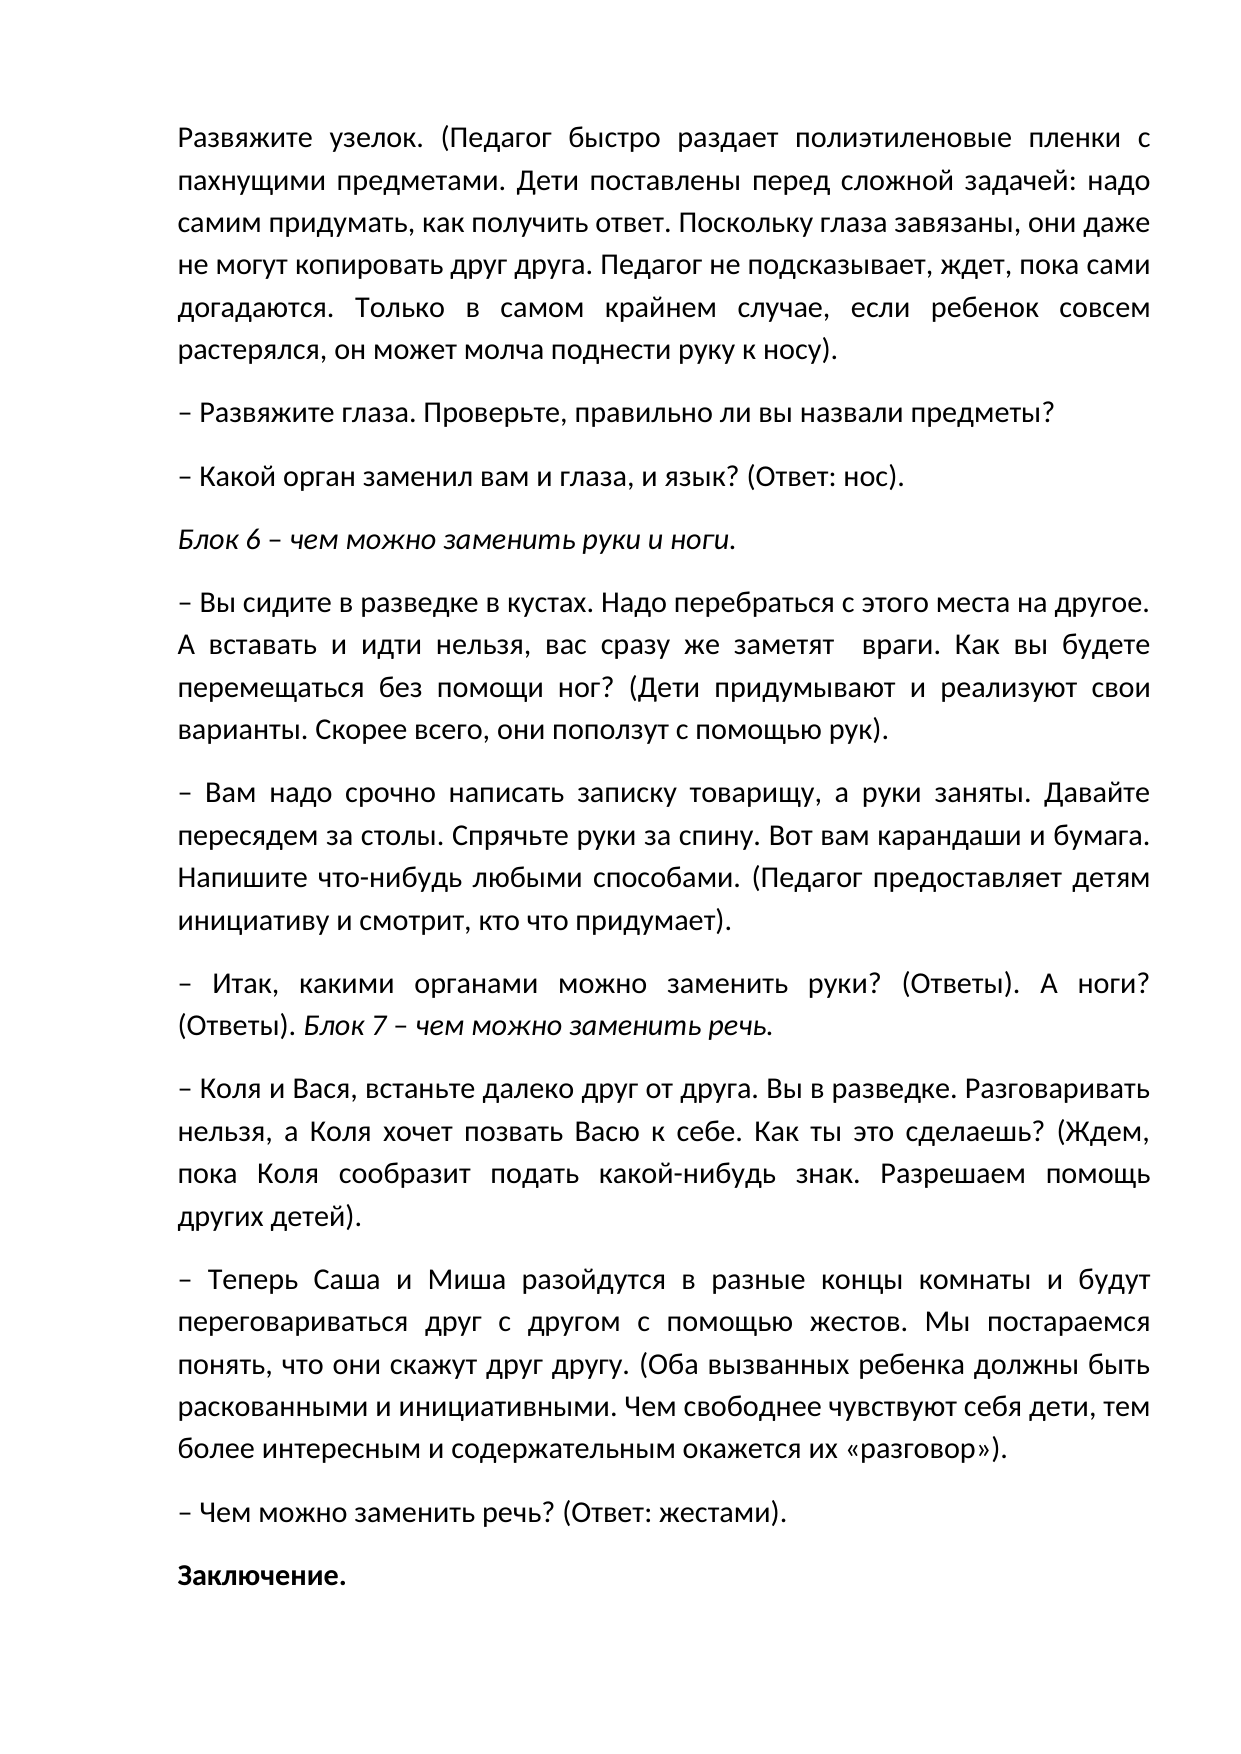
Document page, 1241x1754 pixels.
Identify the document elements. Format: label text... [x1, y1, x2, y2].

text – Коля и Вася, встаньте далеко друг от друга. Вы в разведке. Разговаривать нельзя, а Коля хочет позвать Васю к себе. Как ты это сделаешь? (Ждем, пока Коля сообразит подать какой-нибудь знак. Разрешаем помощь других детей). [177, 1069, 1152, 1233]
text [177, 118, 1152, 367]
text – Вам надо срочно написать записку товарищу, а руки заняты. Давайте пересядем за столы. Спрячьте руки за спину. Вот вам карандаши и бумага. Напишите что-нибудь любыми способами. (Педагог предоставляет детям инициативу и смотрит, кто что придумает). [177, 773, 1152, 937]
text – Итак, какими органами можно заменить руки? (Ответы). А ноги? (Ответы). Блок 7 – чем можно заменить речь. [177, 964, 1152, 1043]
text – Чем можно заменить речь? (Ответ: жестами). [177, 1493, 1152, 1529]
text – Вы сидите в разведке в кустах. Надо перебраться с этого места на другое. А вставать и идти нельзя, вас сразу же заметят враги. Как вы будете перемещаться без помощи ног? (Дети придумывают и реализуют свои варианты. Скорее всего, они поползут с помощью рук). [177, 583, 1152, 747]
text – Теперь Саша и Миша разойдутся в разные концы комнаты и будут переговариваться друг с другом с помощью жестов. Мы постараемся понять, что они скажут друг другу. (Оба вызванных ребенка должны быть раскованными и инициативными. Чем свободнее чувствуют себя дети, тем более интересным и содержательным окажется их «разговор»). [177, 1260, 1152, 1466]
text – Какой орган заменил вам и глаза, и язык? (Ответ: нос). [177, 457, 1152, 493]
text Блок 6 – чем можно заменить руки и ноги. [177, 520, 1152, 557]
text Заключение. [177, 1556, 1152, 1593]
text – Развяжите глаза. Проверьте, правильно ли вы назвали предметы? [177, 393, 1152, 430]
